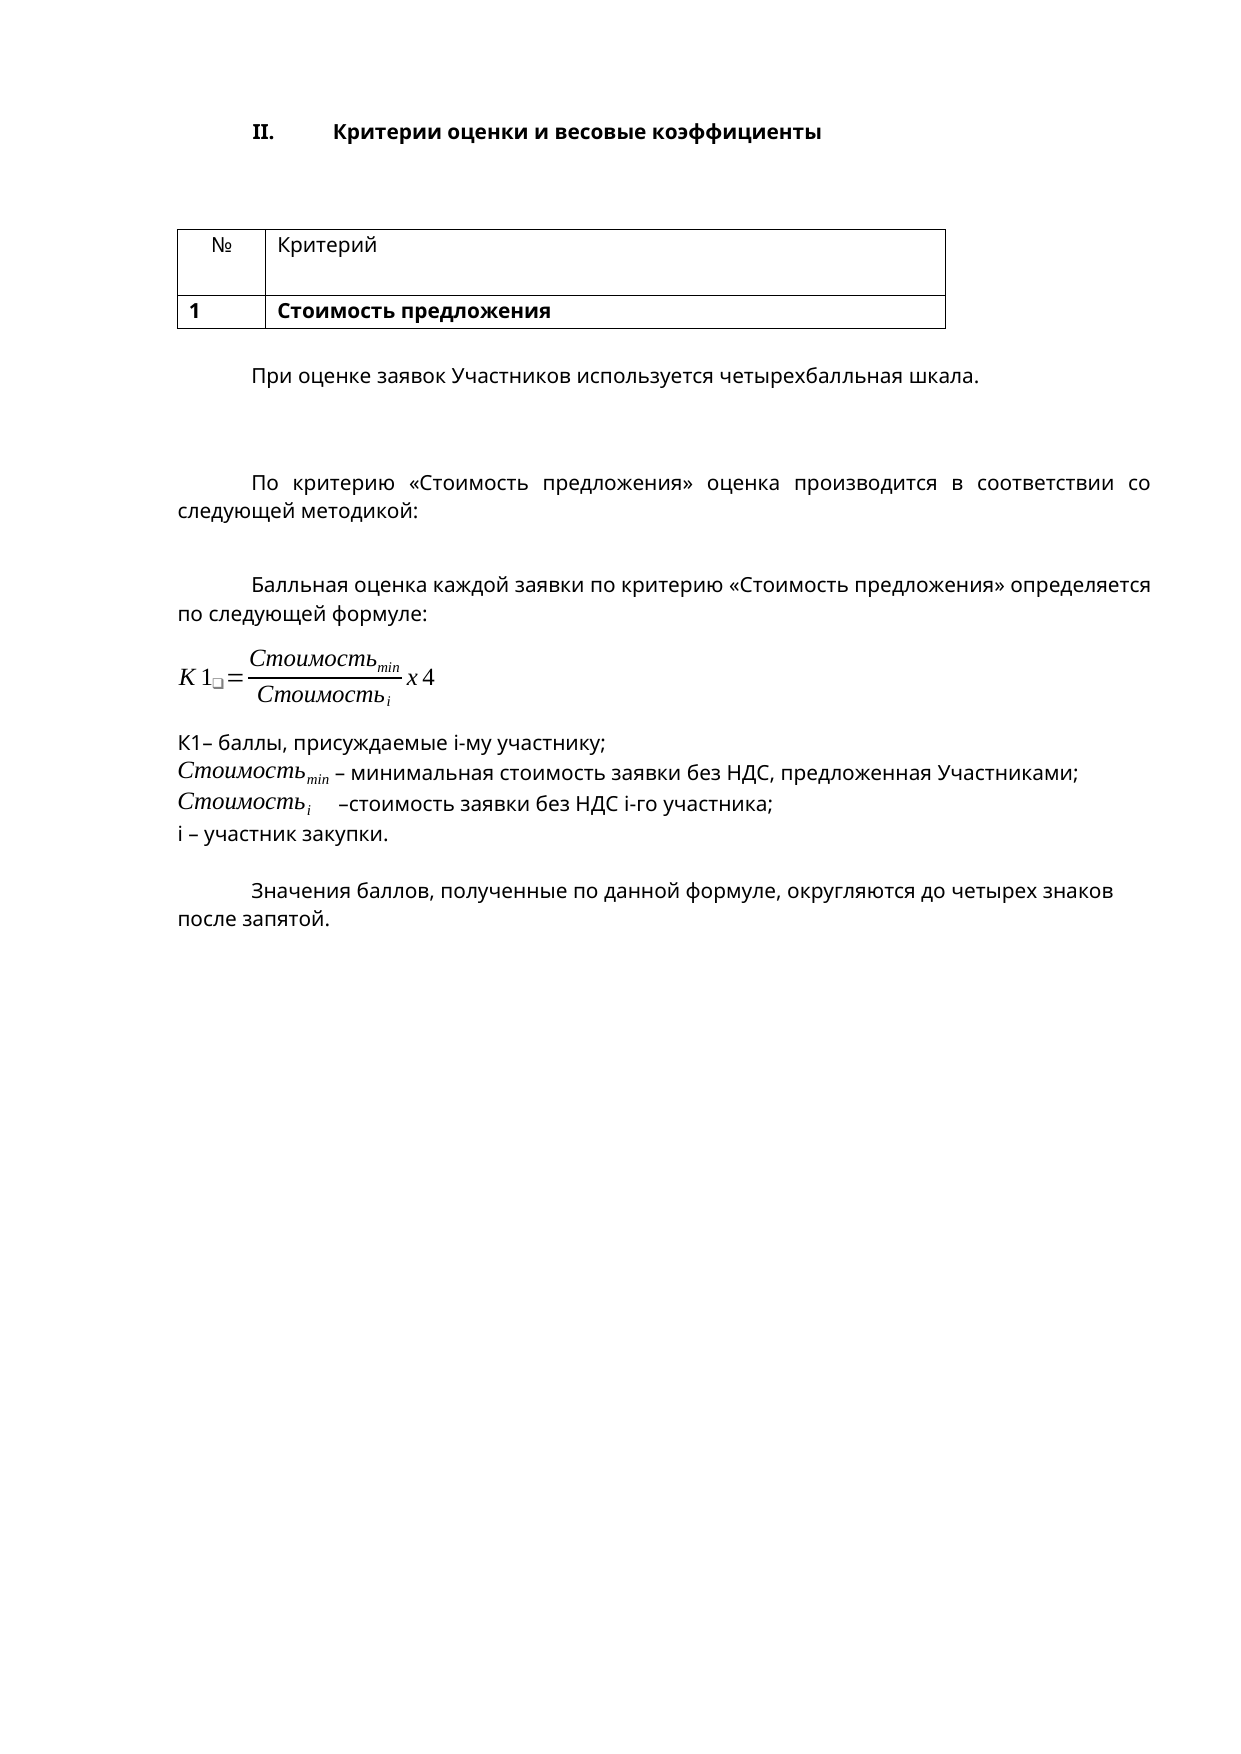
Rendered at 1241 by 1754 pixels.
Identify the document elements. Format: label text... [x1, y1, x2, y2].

text При оценке заявок Участников используется четырехбалльная шкала. [177, 362, 1152, 390]
table_cell 1 [178, 296, 265, 328]
table_header Критерий [266, 230, 945, 295]
text Значения баллов, полученные по данной формуле, округляются до четырех знаков после запятой. [177, 876, 1152, 933]
text К1– баллы, присуждаемые i-му участнику; [177, 728, 1152, 756]
table_header № [178, 230, 265, 295]
text Балльная оценка каждой заявки по критерию «Стоимость предложения» определяется по следующей формуле: [177, 571, 1152, 627]
list Критерии оценки и весовые коэффициенты [252, 117, 1152, 146]
table_cell Стоимость предложения [266, 296, 945, 328]
text – минимальная стоимость заявки без НДС, предложенная Участниками; [177, 756, 1152, 788]
text i – участник закупки. [177, 819, 1152, 847]
text По критерию «Стоимость предложения» оценка производится в соответствии со следующей методикой: [177, 468, 1152, 525]
text –стоимость заявки без НДС i-го участника; [177, 788, 1152, 819]
